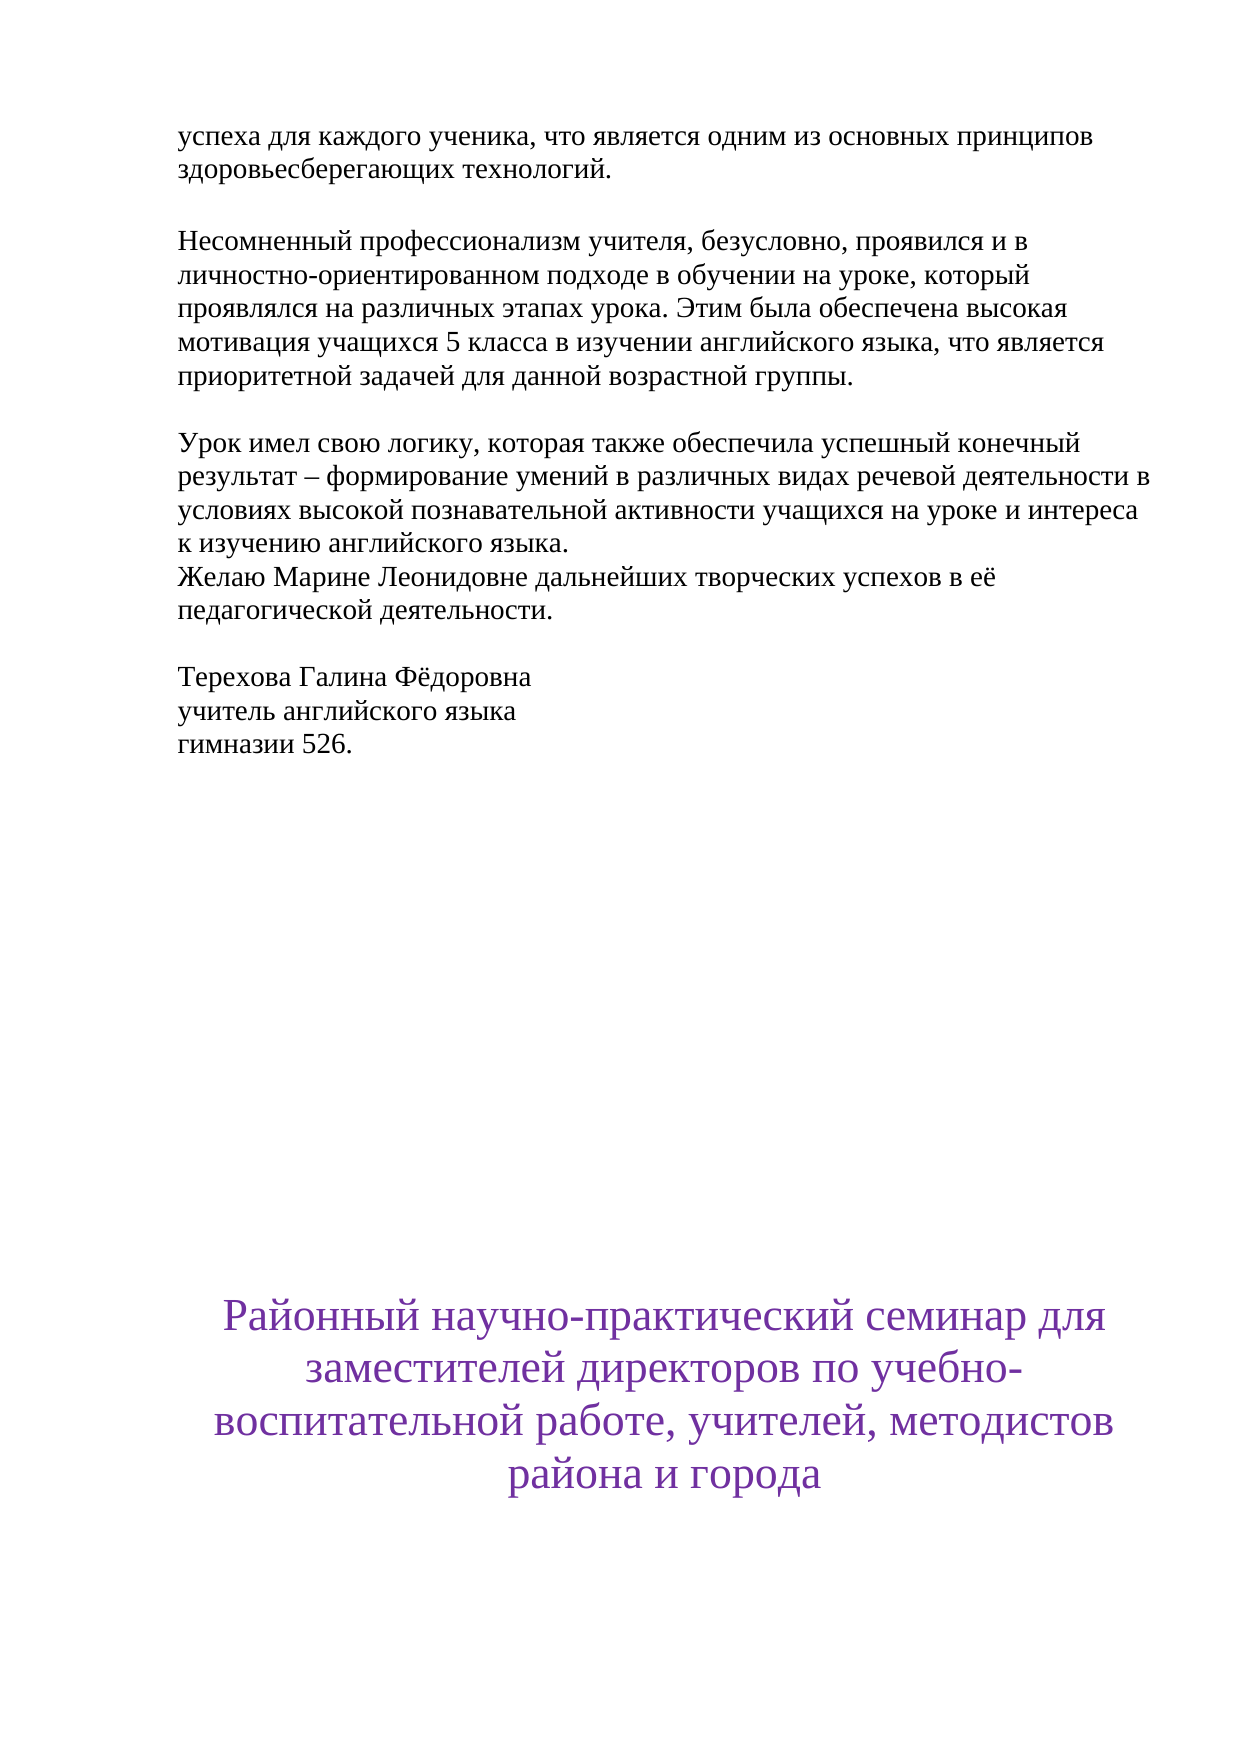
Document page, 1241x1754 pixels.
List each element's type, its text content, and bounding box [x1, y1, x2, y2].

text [177, 118, 1152, 185]
text Несомненный профессионализм учителя, безусловно, проявился и в личностно-ориентированном подходе в обучении на уроке, который проявлялся на различных этапах урока. Этим была обеспечена высокая мотивация учащихся 5 класса в изучении английского языка, что является приоритетной задачей для данной возрастной группы. [177, 223, 1152, 391]
text Районный научно-практический семинар для заместителей директоров по учебно-воспитательной работе, учителей, методистов района и города [177, 1287, 1152, 1498]
text гимназии 526. [177, 727, 1152, 760]
text Урок имел свою логику, которая также обеспечила успешный конечный результат – формирование умений в различных видах речевой деятельности в условиях высокой познавательной активности учащихся на уроке и интереса к изучению английского языка. [177, 425, 1152, 559]
text Терехова Галина Фёдоровна [177, 659, 1152, 693]
text учитель английского языка [177, 693, 1152, 727]
text Желаю Марине Леонидовне дальнейших творческих успехов в её педагогической деятельности. [177, 559, 1152, 626]
